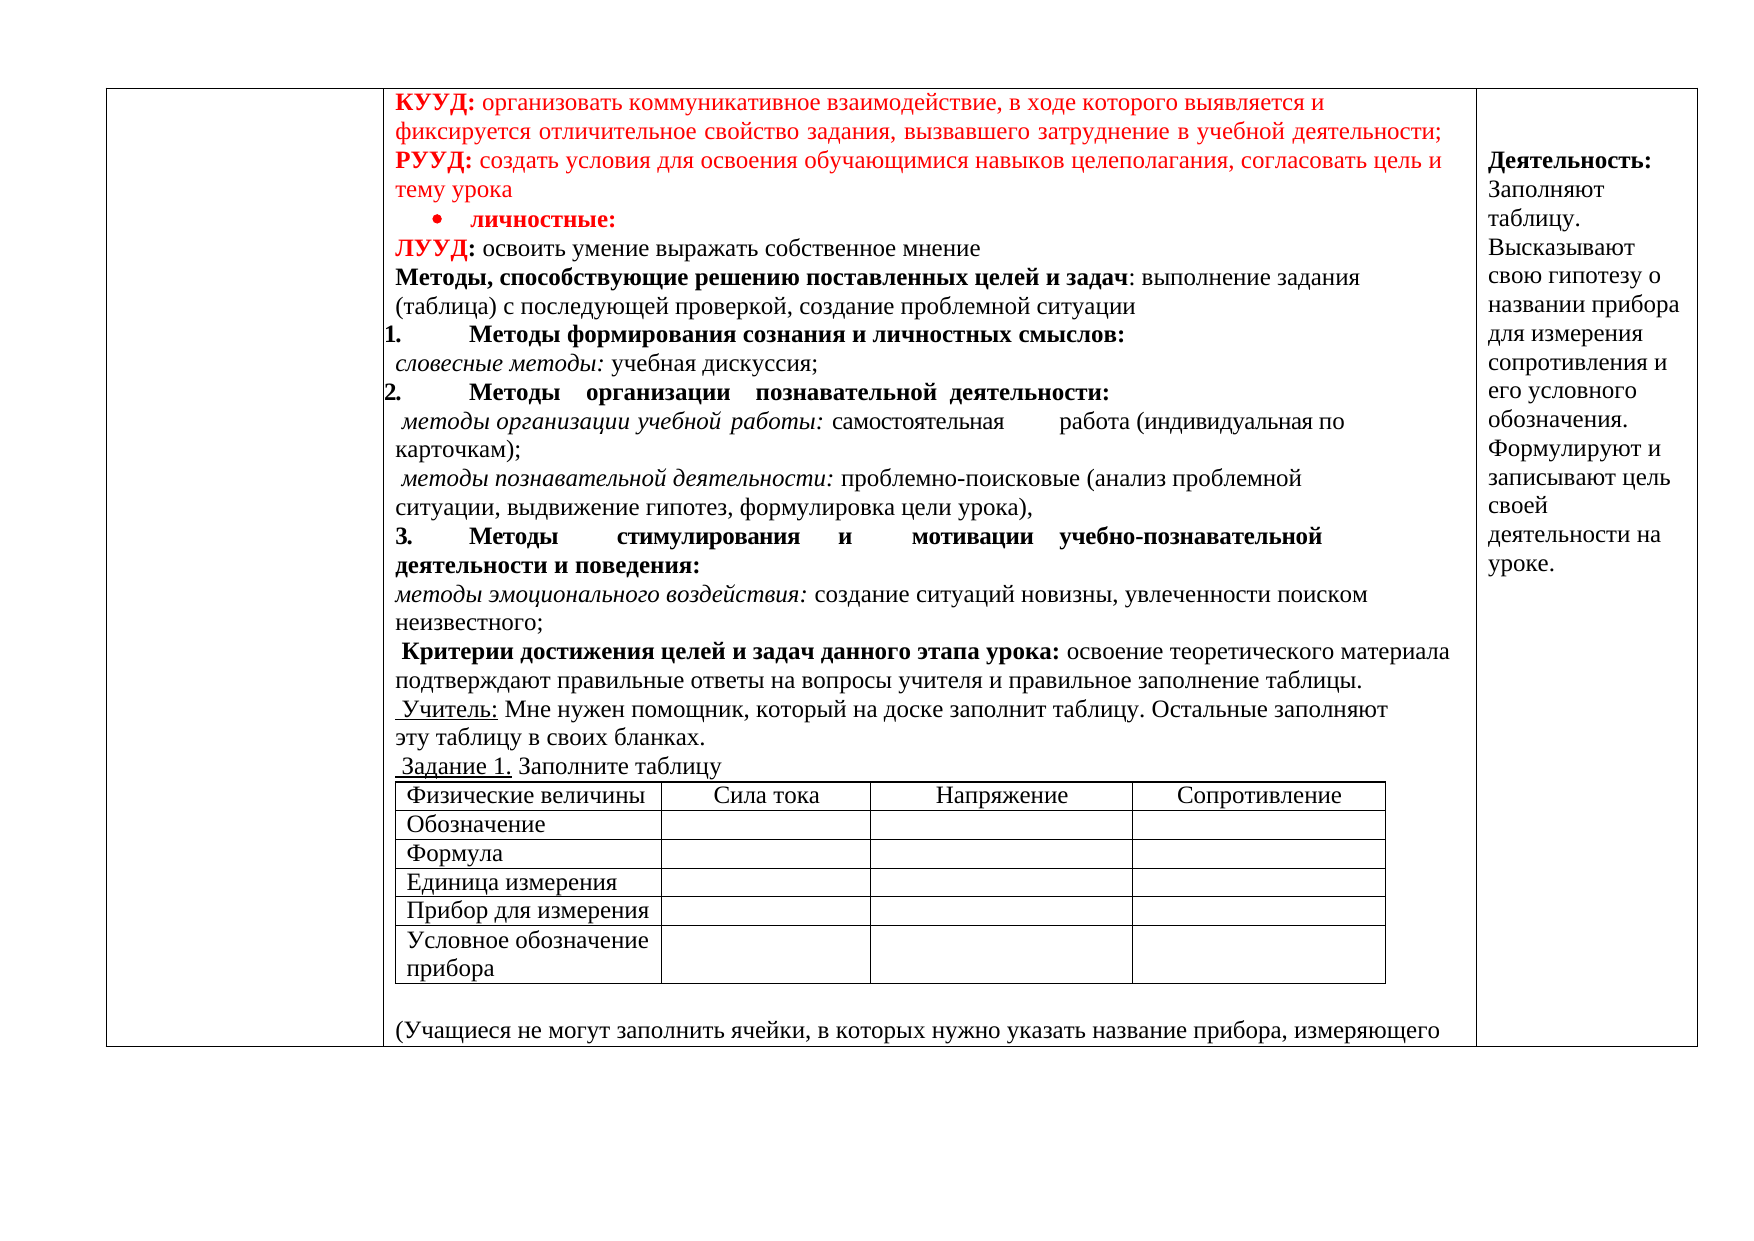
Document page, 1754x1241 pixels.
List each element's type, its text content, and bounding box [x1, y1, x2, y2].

table_header [107, 89, 383, 1046]
table_header КУУД: организовать коммуникативное взаимодействие, в ходе которого выявляется и фиксируется отличительное свойство задания, вызвавшего затруднение в учебной деятельности; РУУД: создать условия для освоения обучающимися навыков целеполагания, согласовать цель и тему урока личностные: ЛУУД: освоить умение выражать собственное мнение Методы, способствующие решению поставленных целей и задач: выполнение задания (таблица) с последующей проверкой, создание проблемной ситуации Методы формирования сознания и личностных смыслов: словесные методы: учебная дискуссия; Методы организации познавательной деятельности: методы организации учебной работы: самостоятельная работа (индивидуальная по карточкам); методы познавательной деятельности: проблемно-поисковые (анализ проблемной ситуации, выдвижение гипотез, формулировка цели урока), Методы стимулирования и мотивации учебно-познавательной деятельности и поведения: методы эмоционального воздействия: создание ситуаций новизны, увлеченности поиском неизвестного; Критерии достижения целей и задач данного этапа урока: освоение теоретического материала подтверждают правильные ответы на вопросы учителя и правильное заполнение таблицы. Учитель: Мне нужен помощник, который на доске заполнит таблицу. Остальные заполняют эту таблицу в своих бланках. Задание 1. Заполните таблицу (Учащиеся не могут заполнить ячейки, в которых нужно указать название прибора, измеряющего [384, 89, 1476, 1046]
table_header Деятельность: Заполняют таблицу. Высказывают свою гипотезу о названии прибора для измерения сопротивления и его условного обозначения. Формулируют и записывают цель своей деятельности на уроке. [1477, 89, 1697, 1046]
